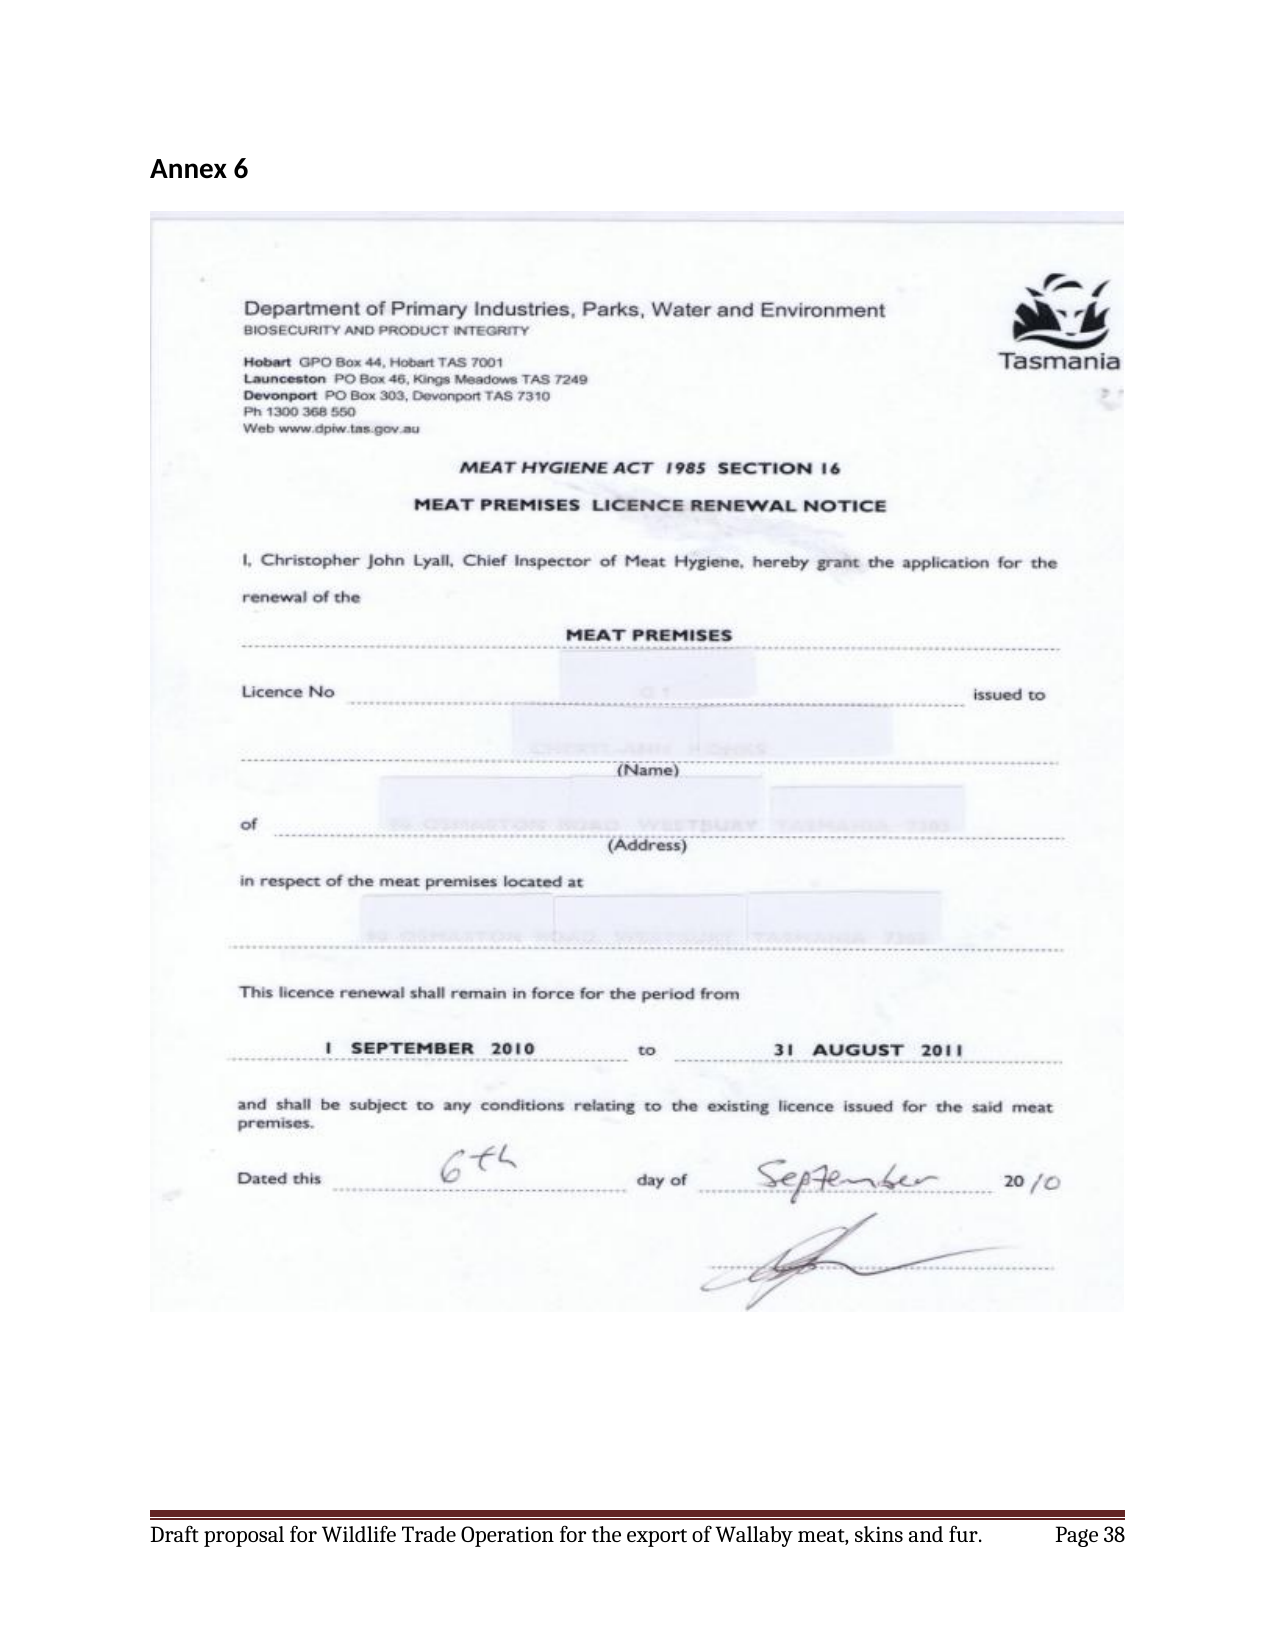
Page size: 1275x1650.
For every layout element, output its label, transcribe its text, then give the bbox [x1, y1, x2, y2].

picture [150, 211, 1124, 1312]
text Annex 6 [150, 150, 1125, 186]
